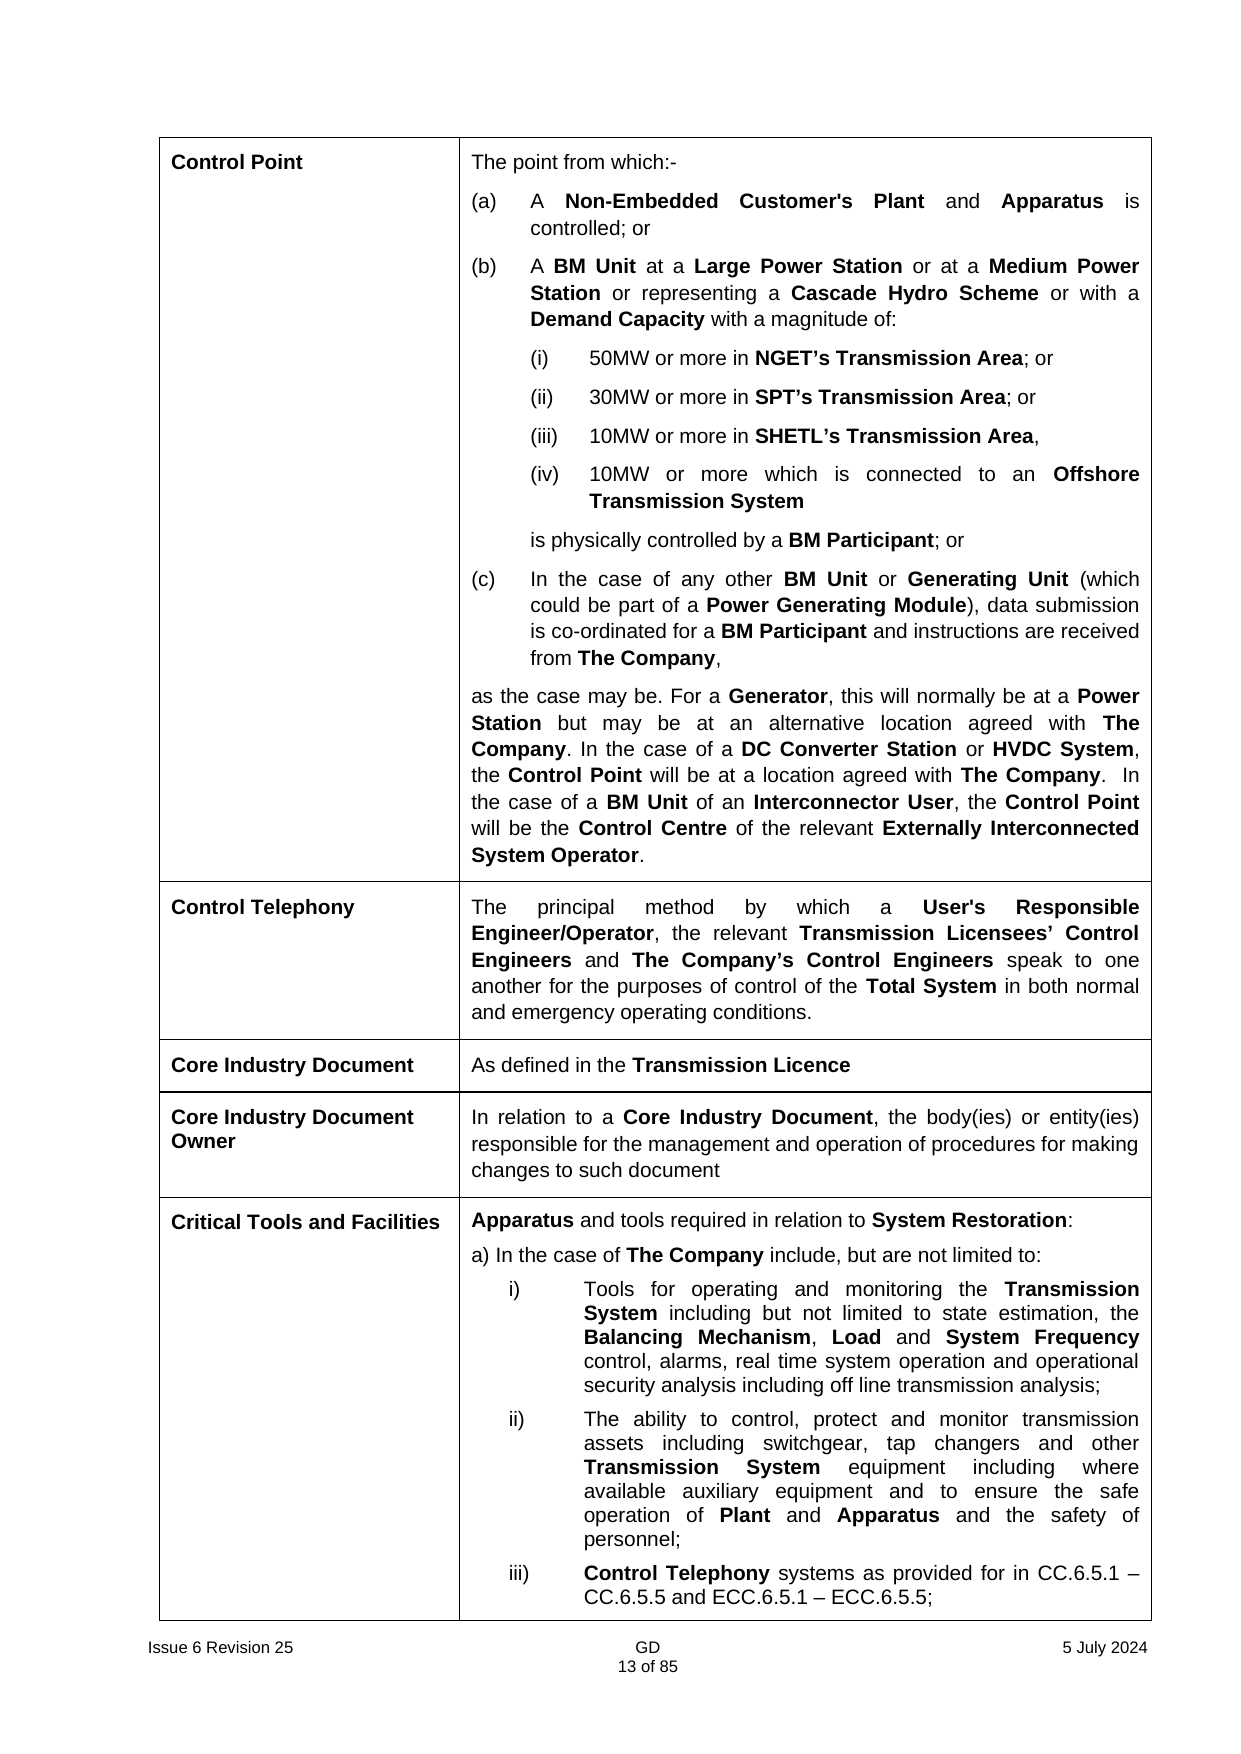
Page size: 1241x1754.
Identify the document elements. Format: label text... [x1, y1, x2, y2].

table_cell Control Point [160, 138, 459, 881]
table_cell The point from which:- (a) A Non-Embedded Customer's Plant and Apparatus is controlled; or (b) A BM Unit at a Large Power Station or at a Medium Power Station or representing a Cascade Hydro Scheme or with a Demand Capacity with a magnitude of: (i) 50MW or more in NGET’s Transmission Area; or (ii) 30MW or more in SPT’s Transmission Area; or (iii) 10MW or more in SHETL’s Transmission Area, (iv) 10MW or more which is connected to an Offshore Transmission System is physically controlled by a BM Participant; or (c) In the case of any other BM Unit or Generating Unit (which could be part of a Power Generating Module), data submission is co-ordinated for a BM Participant and instructions are received from The Company, as the case may be. For a Generator, this will normally be at a Power Station but may be at an alternative location agreed with The Company. In the case of a DC Converter Station or HVDC System, the Control Point will be at a location agreed with The Company. In the case of a BM Unit of an Interconnector User, the Control Point will be the Control Centre of the relevant Externally Interconnected System Operator. [460, 138, 1151, 881]
table_cell In relation to a Core Industry Document, the body(ies) or entity(ies) responsible for the management and operation of procedures for making changes to such document [460, 1093, 1151, 1197]
table_cell Core Industry Document Owner [160, 1093, 459, 1197]
table_cell Core Industry Document [160, 1040, 459, 1091]
table_cell As defined in the Transmission Licence [460, 1040, 1151, 1091]
table_cell Control Telephony [160, 882, 459, 1039]
table_cell Critical Tools and Facilities [160, 1198, 459, 1619]
table_cell The principal method by which a User's Responsible Engineer/Operator, the relevant Transmission Licensees’ Control Engineers and The Company’s Control Engineers speak to one another for the purposes of control of the Total System in both normal and emergency operating conditions. [460, 882, 1151, 1039]
